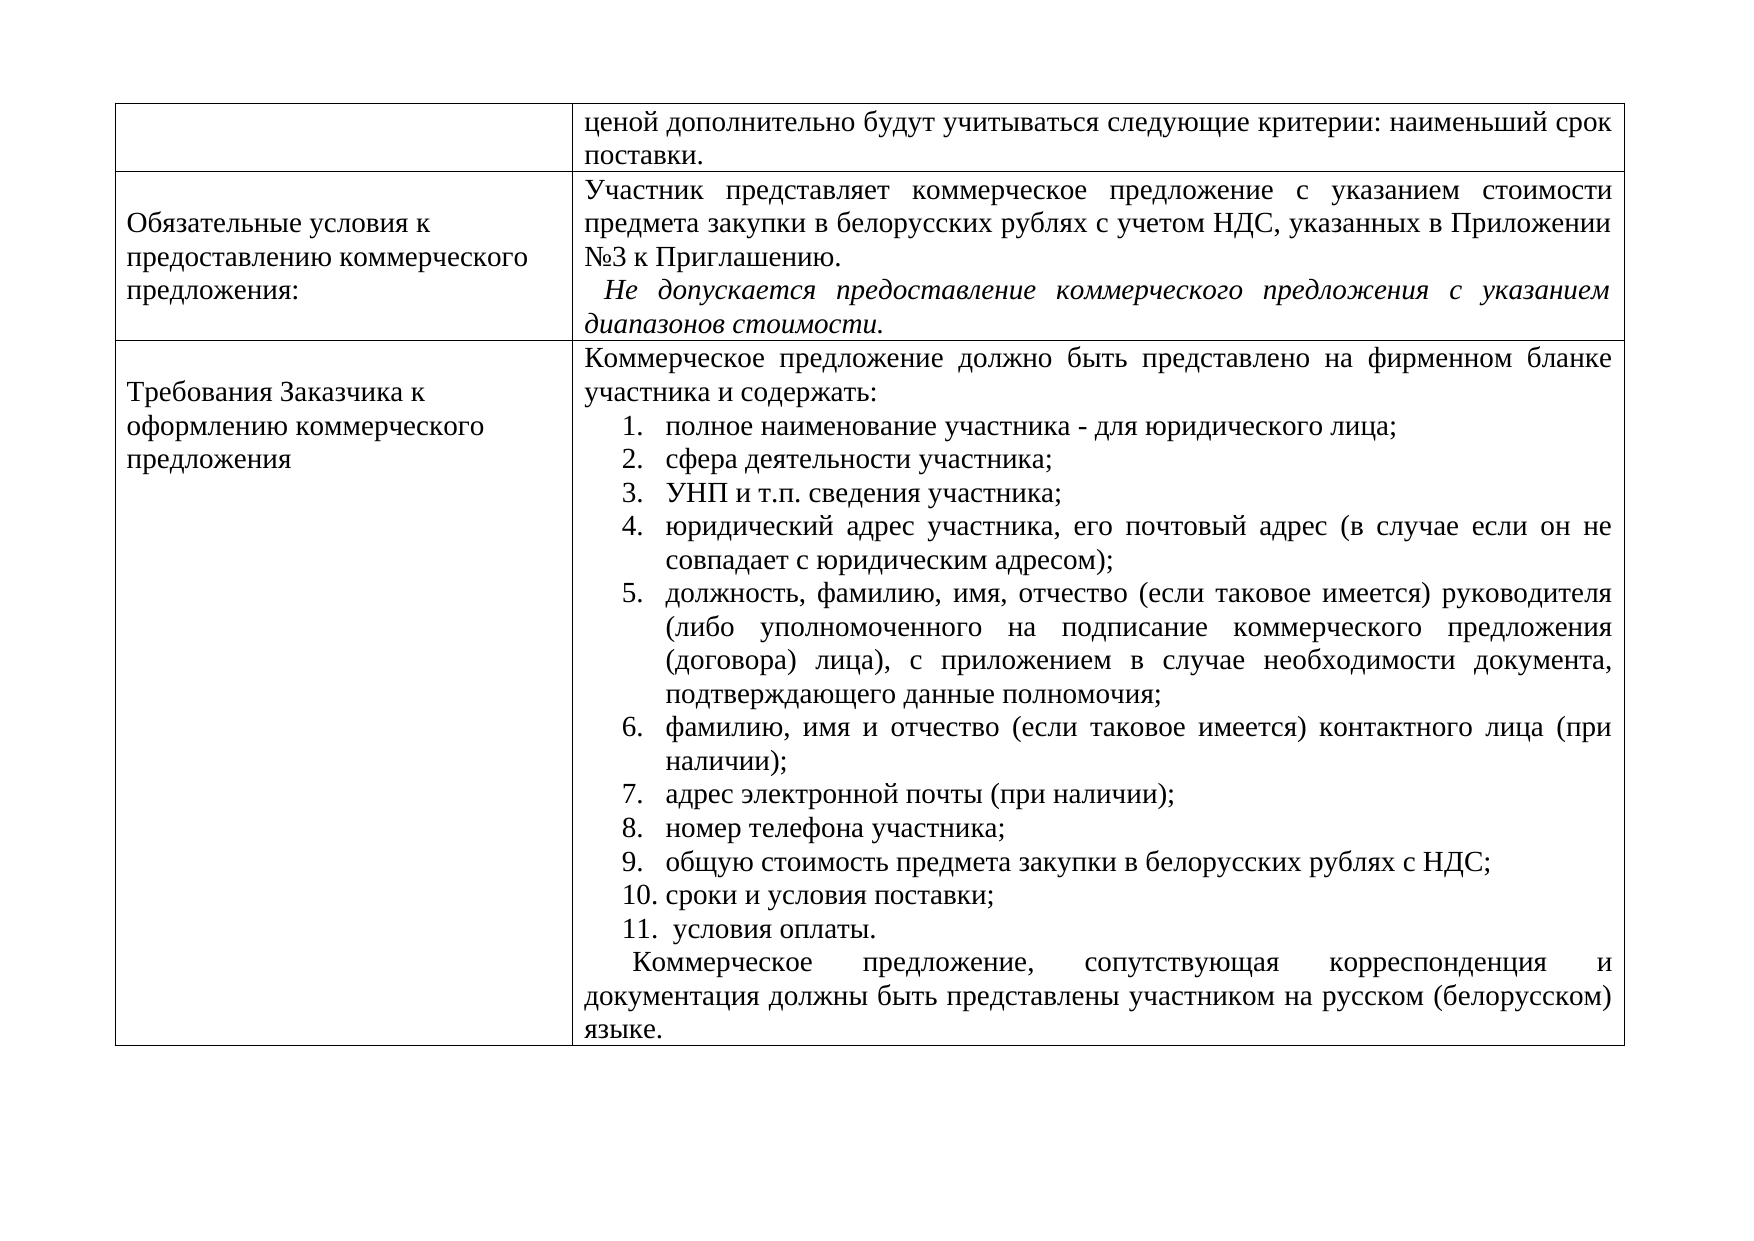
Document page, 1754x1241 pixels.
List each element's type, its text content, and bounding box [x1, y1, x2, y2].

table_cell Участник представляет коммерческое предложение с указанием стоимости предмета закупки в белорусских рублях с учетом НДС, указанных в Приложении №3 к Приглашению. Не допускается предоставление коммерческого предложения с указанием диапазонов стоимости. [573, 172, 1624, 339]
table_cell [116, 341, 572, 1045]
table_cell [573, 341, 1624, 1045]
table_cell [116, 104, 572, 171]
table_cell Обязательные условия к предоставлению коммерческого предложения: [116, 172, 572, 339]
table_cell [573, 104, 1624, 171]
